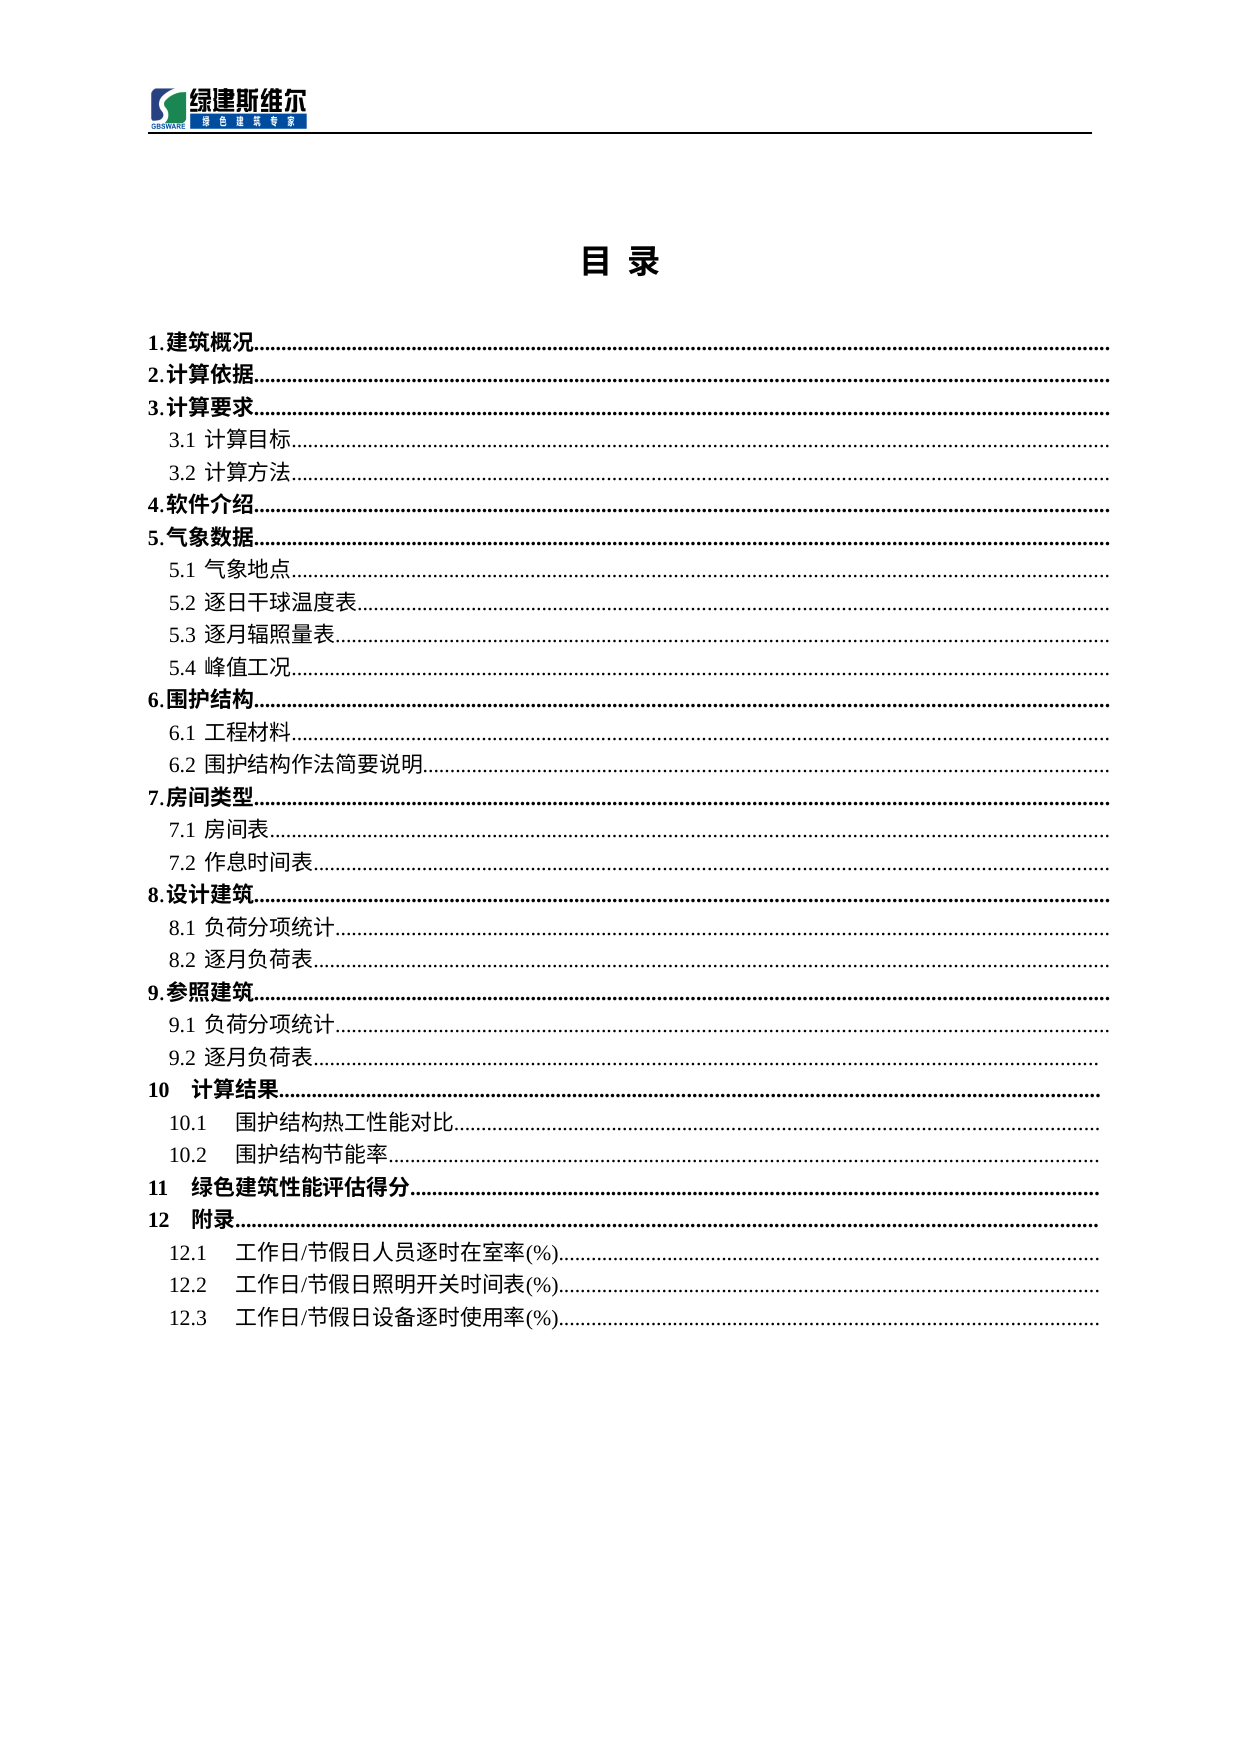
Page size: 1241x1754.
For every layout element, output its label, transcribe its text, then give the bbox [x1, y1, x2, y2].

text 8.1 负荷分项统计 7 [168, 909, 1092, 942]
text 9.1 负荷分项统计 9 [168, 1007, 1092, 1039]
text 10.2 围护结构节能率 12 [168, 1137, 1092, 1169]
text 5.2 逐日干球温度表 4 [168, 584, 1092, 617]
text 9.2 逐月负荷表 10 [168, 1039, 1092, 1072]
text 12.1 工作日/节假日人员逐时在室率(%) 16 [168, 1234, 1092, 1267]
text 5.1 气象地点 4 [168, 552, 1092, 584]
text 9 参照建筑 9 [148, 974, 1092, 1007]
text 12.3 工作日/节假日设备逐时使用率(%) 17 [168, 1299, 1092, 1332]
text 7.2 作息时间表 7 [168, 844, 1092, 877]
text 10 计算结果 11 [148, 1072, 1092, 1104]
text 5 气象数据 4 [148, 519, 1092, 552]
text 8.2 逐月负荷表 8 [168, 942, 1092, 974]
text 11 绿色建筑性能评估得分 12 [148, 1169, 1092, 1202]
text 1 建筑概况 3 [148, 324, 1092, 357]
text 7.1 房间表 7 [168, 812, 1092, 844]
text 4 软件介绍 4 [148, 487, 1092, 519]
text 7 房间类型 7 [148, 779, 1092, 812]
text 目 录 [148, 162, 1092, 292]
picture [147, 88, 308, 130]
text 10.1 围护结构热工性能对比 11 [168, 1104, 1092, 1137]
text 8 设计建筑 7 [148, 877, 1092, 909]
text 3.2 计算方法 4 [168, 454, 1092, 487]
text 12 附录 16 [148, 1202, 1092, 1234]
text 6.2 围护结构作法简要说明 6 [168, 747, 1092, 779]
text 6.1 工程材料 5 [168, 714, 1092, 747]
text 3 计算要求 3 [148, 389, 1092, 422]
text 6 围护结构 5 [148, 682, 1092, 714]
text 5.3 逐月辐照量表 5 [168, 617, 1092, 649]
text 2 计算依据 3 [148, 357, 1092, 389]
text 3.1 计算目标 3 [168, 422, 1092, 454]
text 5.4 峰值工况 5 [168, 649, 1092, 682]
text 12.2 工作日/节假日照明开关时间表(%) 16 [168, 1267, 1092, 1299]
